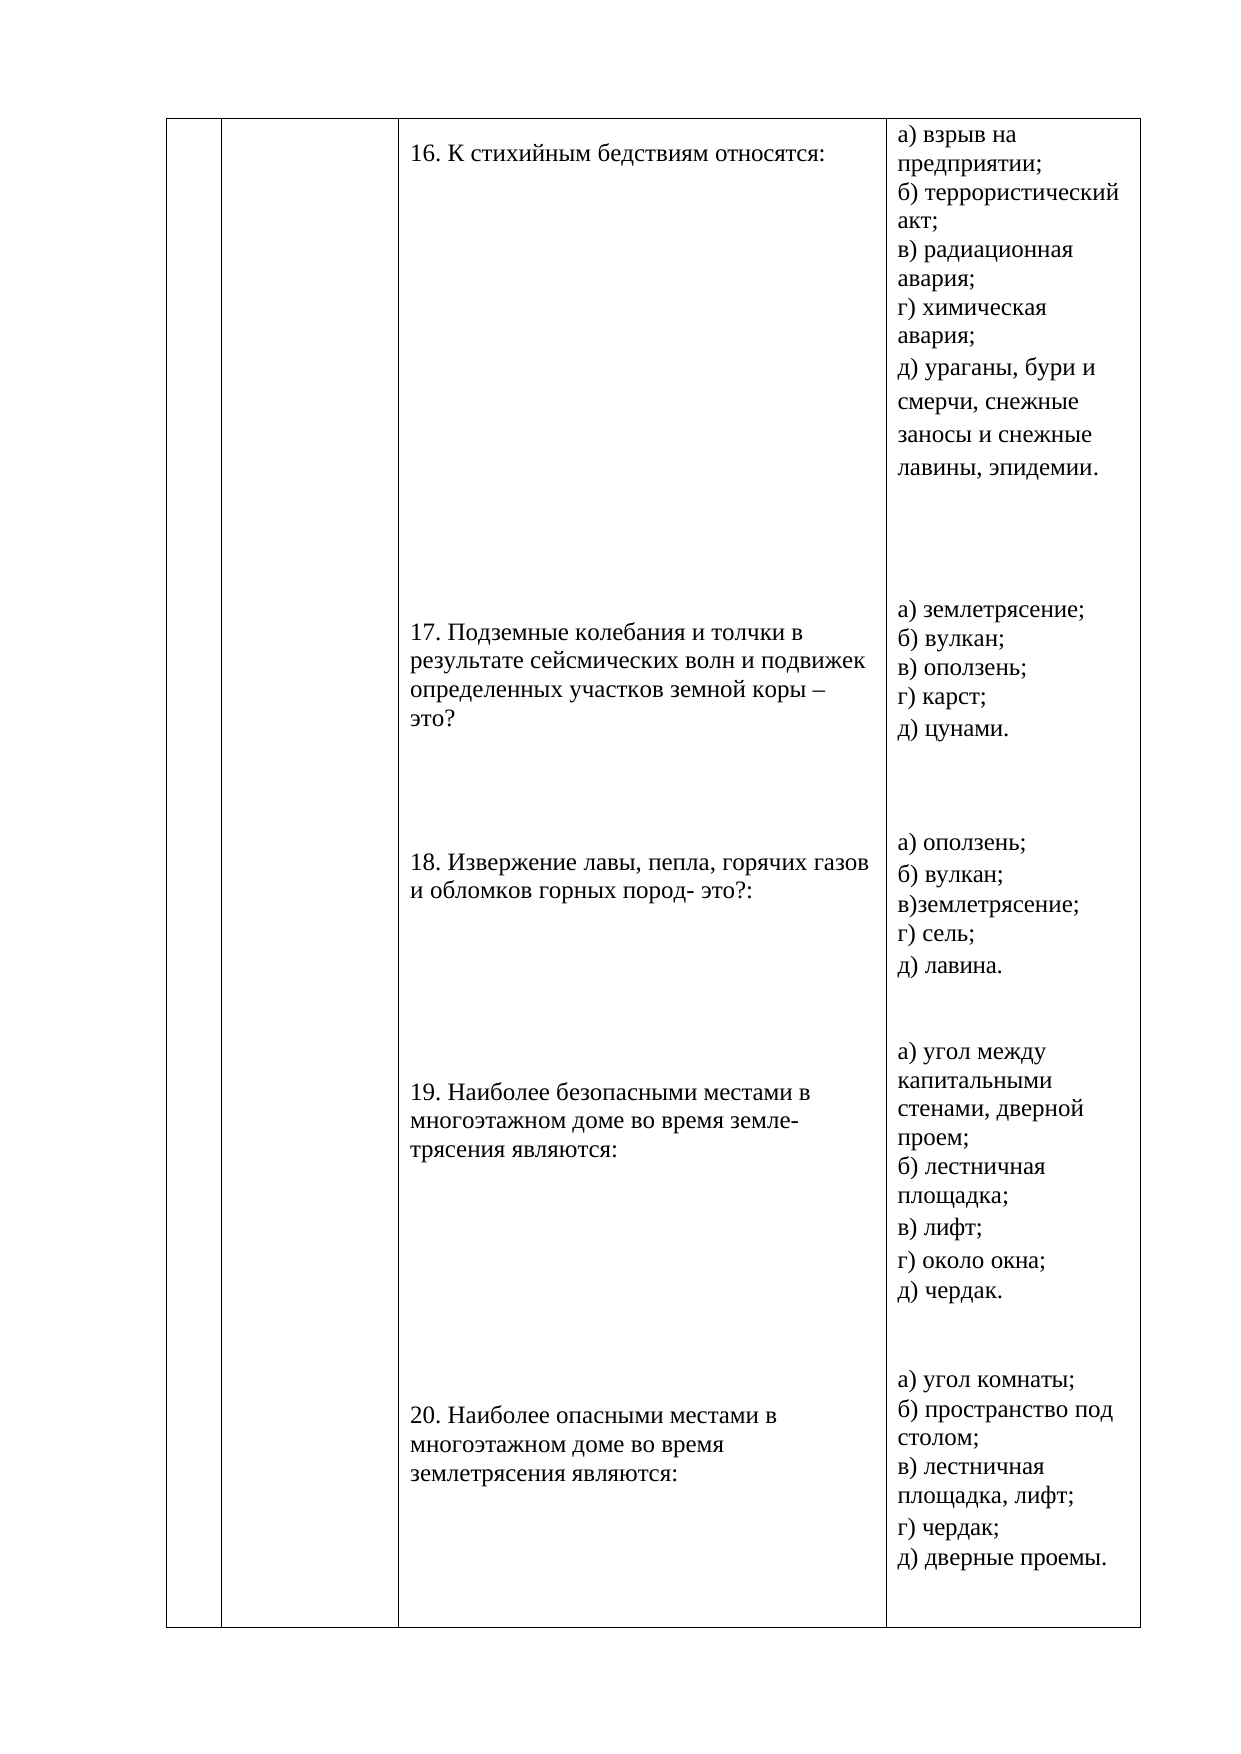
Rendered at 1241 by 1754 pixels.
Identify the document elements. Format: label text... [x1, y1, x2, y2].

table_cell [222, 119, 398, 1627]
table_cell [887, 119, 1140, 1627]
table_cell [399, 119, 886, 1627]
table_cell 1 [167, 119, 221, 1627]
